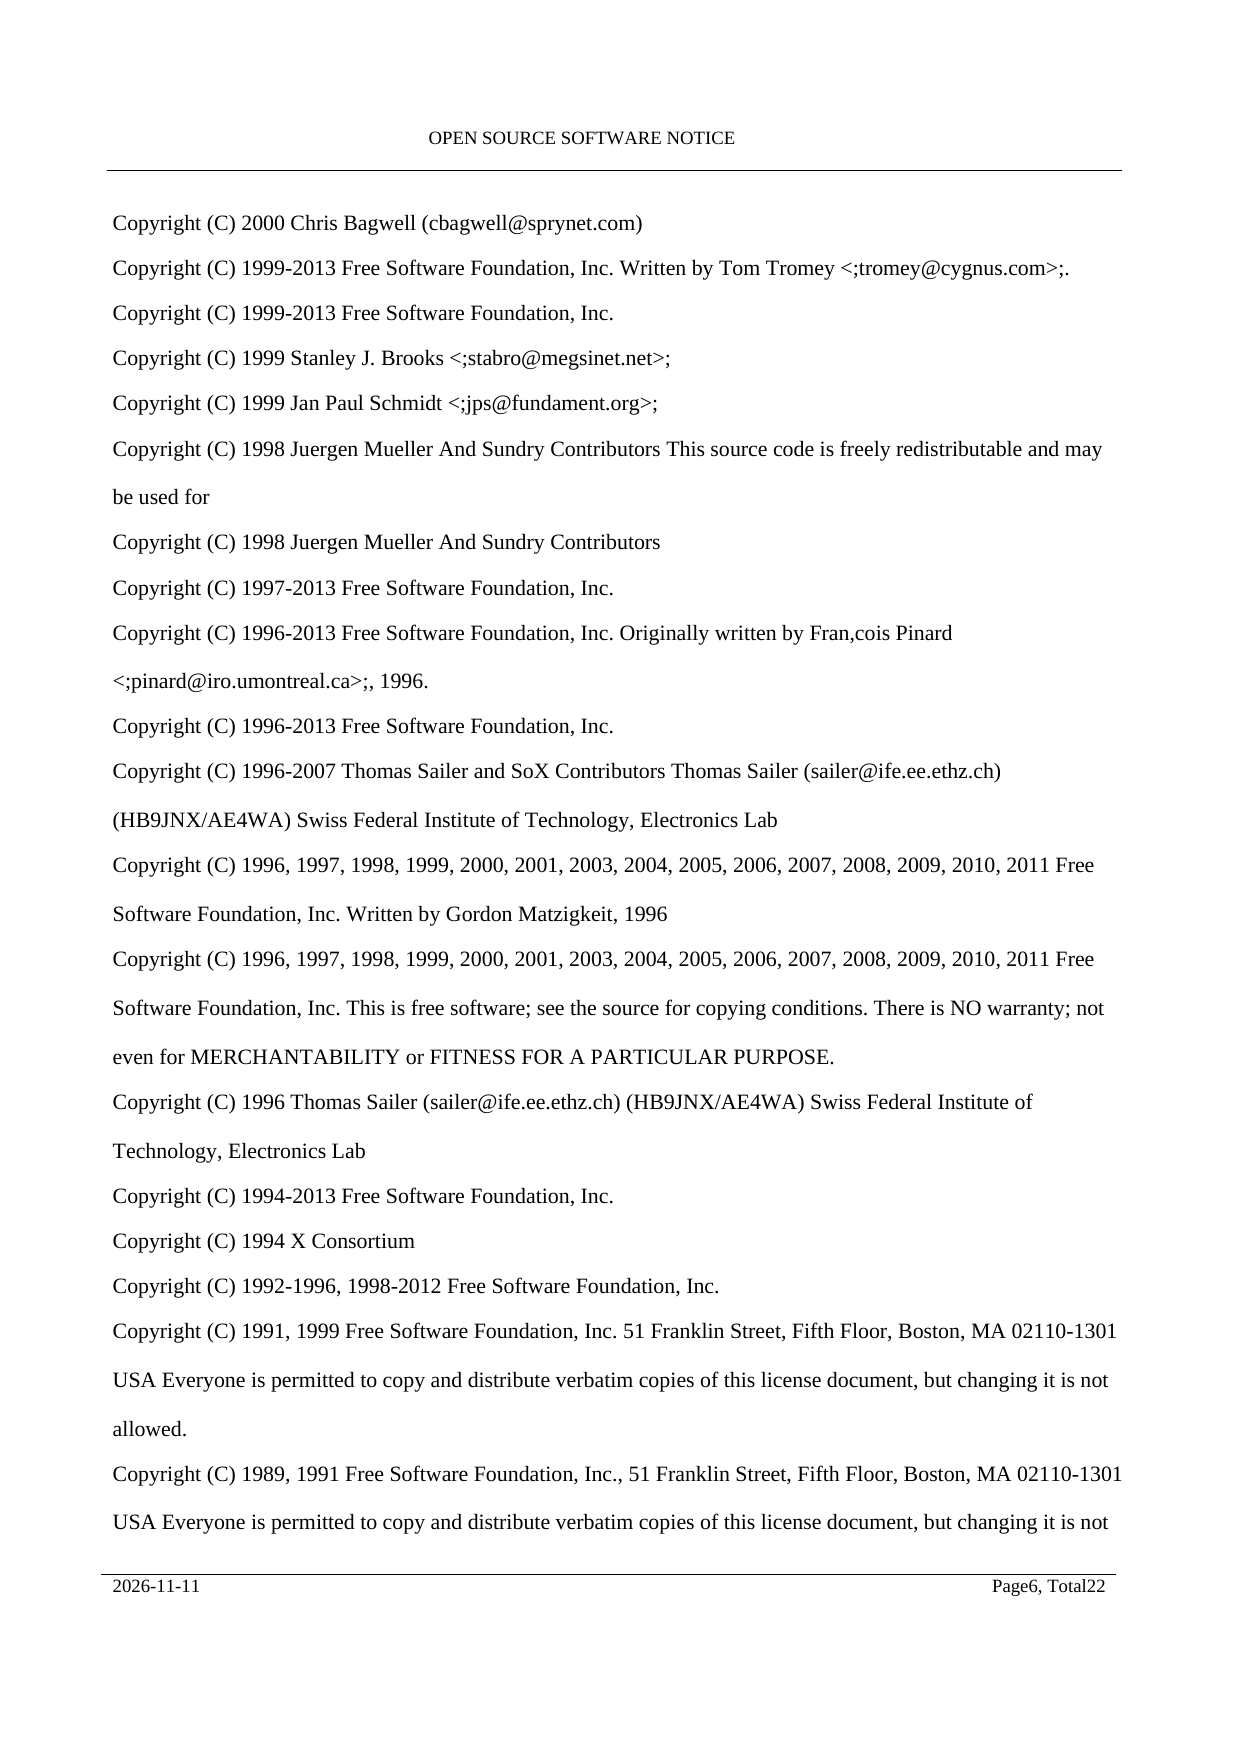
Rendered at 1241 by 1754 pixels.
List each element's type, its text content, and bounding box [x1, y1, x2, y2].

text Copyright (C) 1996 Thomas Sailer (sailer@ife.ee.ethz.ch) (HB9JNX/AE4WA) Swiss Federal Institute of Technology, Electronics Lab [112, 1085, 1128, 1166]
text Copyright (C) 1996, 1997, 1998, 1999, 2000, 2001, 2003, 2004, 2005, 2006, 2007, 2008, 2009, 2010, 2011 Free Software Foundation, Inc. Written by Gordon Matzigkeit, 1996 [112, 849, 1128, 930]
text Copyright (C) 1992-1996, 1998-2012 Free Software Foundation, Inc. [112, 1269, 1128, 1302]
text Copyright (C) 1998 Juergen Mueller And Sundry Contributors [112, 526, 1128, 558]
text Copyright (C) 1994 X Consortium [112, 1224, 1128, 1257]
text Copyright (C) 1996-2013 Free Software Foundation, Inc. [112, 710, 1128, 742]
text Copyright (C) 1999 Jan Paul Schmidt <;jps@fundament.org>; [112, 387, 1128, 419]
text Copyright (C) 1991, 1999 Free Software Foundation, Inc. 51 Franklin Street, Fifth Floor, Boston, MA 02110-1301 USA Everyone is permitted to copy and distribute verbatim copies of this license document, but changing it is not allowed. [112, 1314, 1128, 1444]
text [112, 1457, 1128, 1538]
text Copyright (C) 1996-2013 Free Software Foundation, Inc. Originally written by Fran,cois Pinard <;pinard@iro.umontreal.ca>;, 1996. [112, 616, 1128, 697]
text Copyright (C) 1999 Stanley J. Brooks <;stabro@megsinet.net>; [112, 342, 1128, 374]
text Copyright (C) 1996, 1997, 1998, 1999, 2000, 2001, 2003, 2004, 2005, 2006, 2007, 2008, 2009, 2010, 2011 Free Software Foundation, Inc. This is free software; see the source for copying conditions. There is NO warranty; not even for MERCHANTABILITY or FITNESS FOR A PARTICULAR PURPOSE. [112, 943, 1128, 1073]
text Copyright (C) 1996-2007 Thomas Sailer and SoX Contributors Thomas Sailer (sailer@ife.ee.ethz.ch) (HB9JNX/AE4WA) Swiss Federal Institute of Technology, Electronics Lab [112, 755, 1128, 836]
text Copyright (C) 1998 Juergen Mueller And Sundry Contributors This source code is freely redistributable and may be used for [112, 432, 1128, 513]
text Copyright (C) 1999-2013 Free Software Foundation, Inc. [112, 297, 1128, 329]
text Copyright (C) 1999-2013 Free Software Foundation, Inc. Written by Tom Tromey <;tromey@cygnus.com>;. [112, 251, 1128, 284]
text Copyright (C) 1997-2013 Free Software Foundation, Inc. [112, 571, 1128, 603]
text Copyright (C) 2000 Chris Bagwell (cbagwell@sprynet.com) [112, 206, 1128, 239]
text Copyright (C) 1994-2013 Free Software Foundation, Inc. [112, 1179, 1128, 1212]
